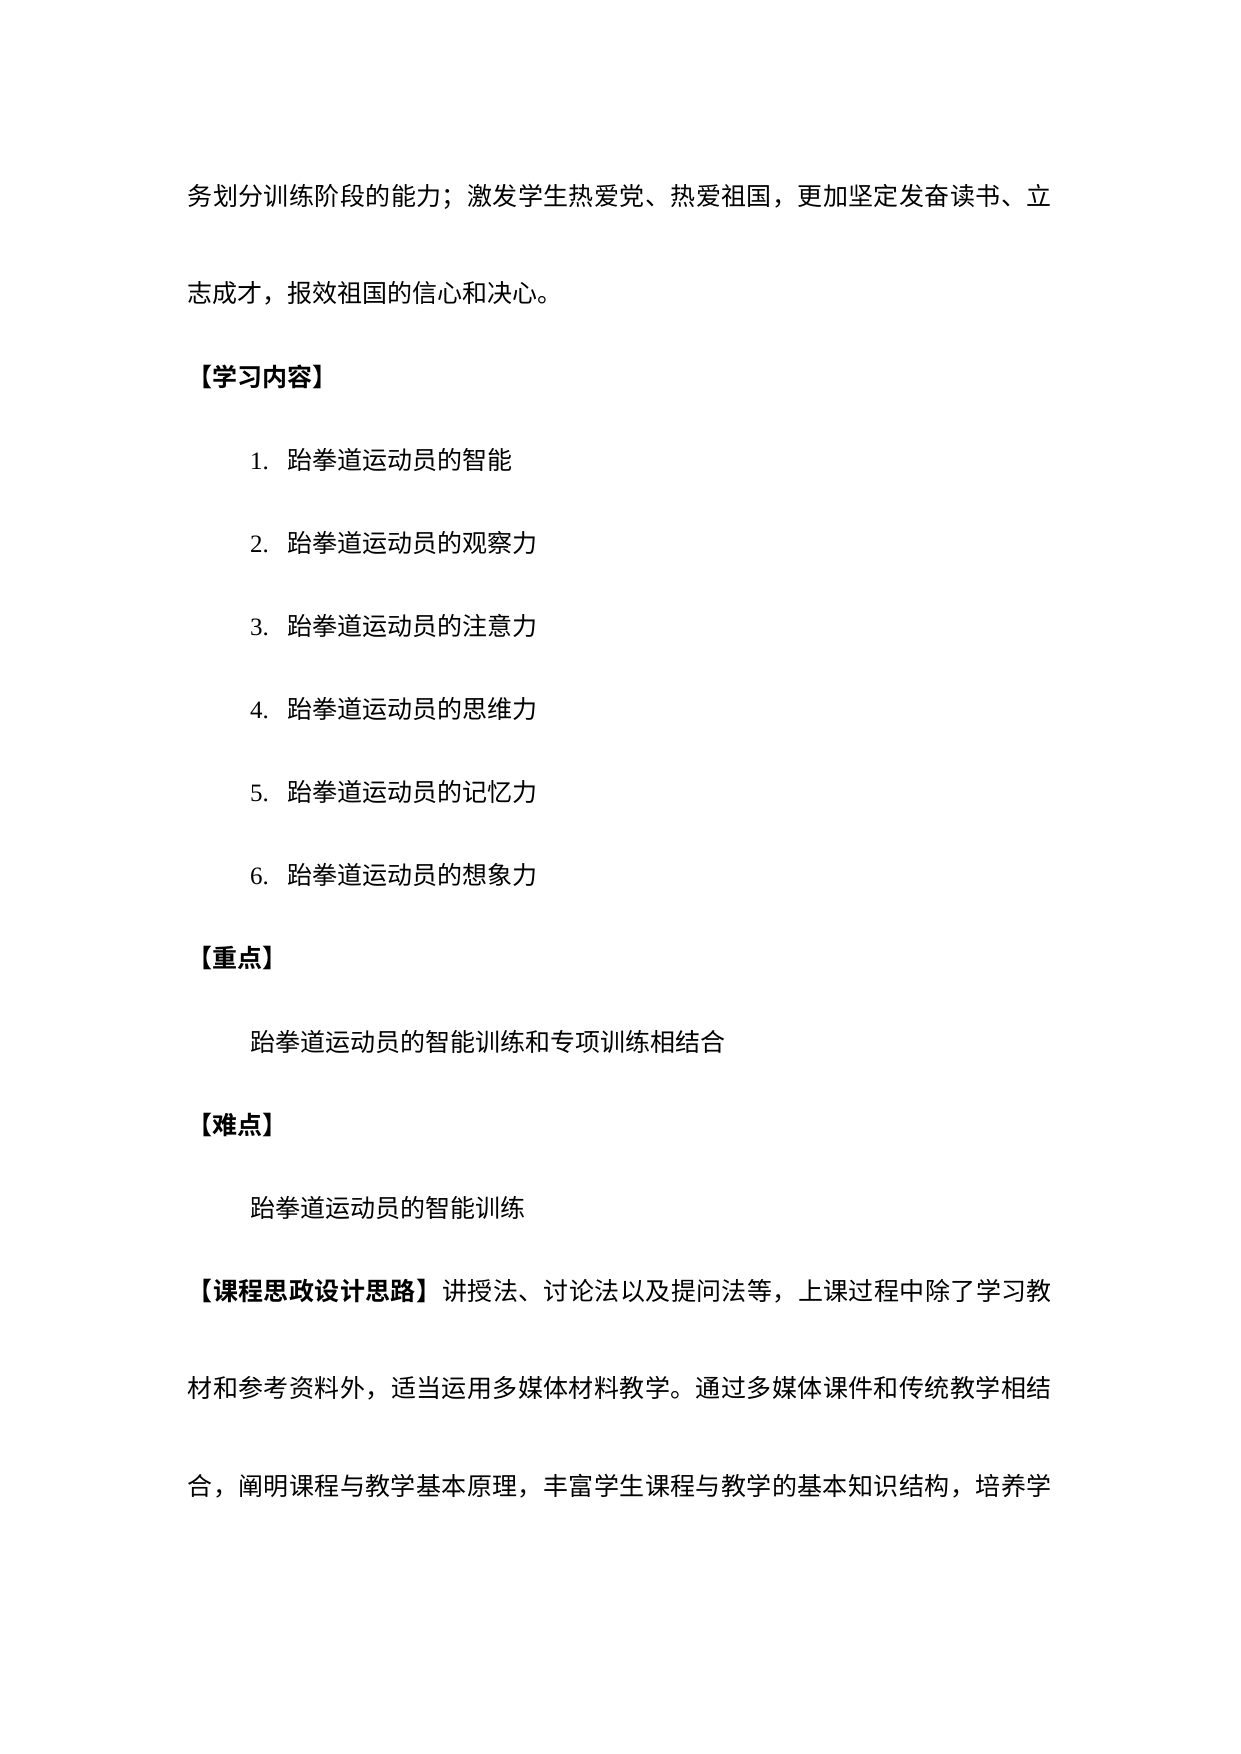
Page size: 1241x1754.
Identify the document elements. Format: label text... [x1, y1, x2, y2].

text 【难点】 [187, 1091, 1053, 1156]
list 跆拳道运动员的智能 [250, 426, 1053, 491]
list 跆拳道运动员的想象力 [250, 841, 1053, 906]
text 【重点】 [187, 924, 1053, 989]
text 跆拳道运动员的智能训练和专项训练相结合 [187, 1008, 1053, 1073]
list 跆拳道运动员的观察力 [250, 509, 1053, 574]
list 跆拳道运动员的注意力 [250, 592, 1053, 657]
list 跆拳道运动员的记忆力 [250, 758, 1053, 823]
text 【学习内容】 [187, 343, 1053, 408]
text 跆拳道运动员的智能训练 [187, 1174, 1053, 1239]
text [187, 162, 1053, 324]
list 跆拳道运动员的思维力 [250, 675, 1053, 740]
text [187, 1257, 1053, 1517]
